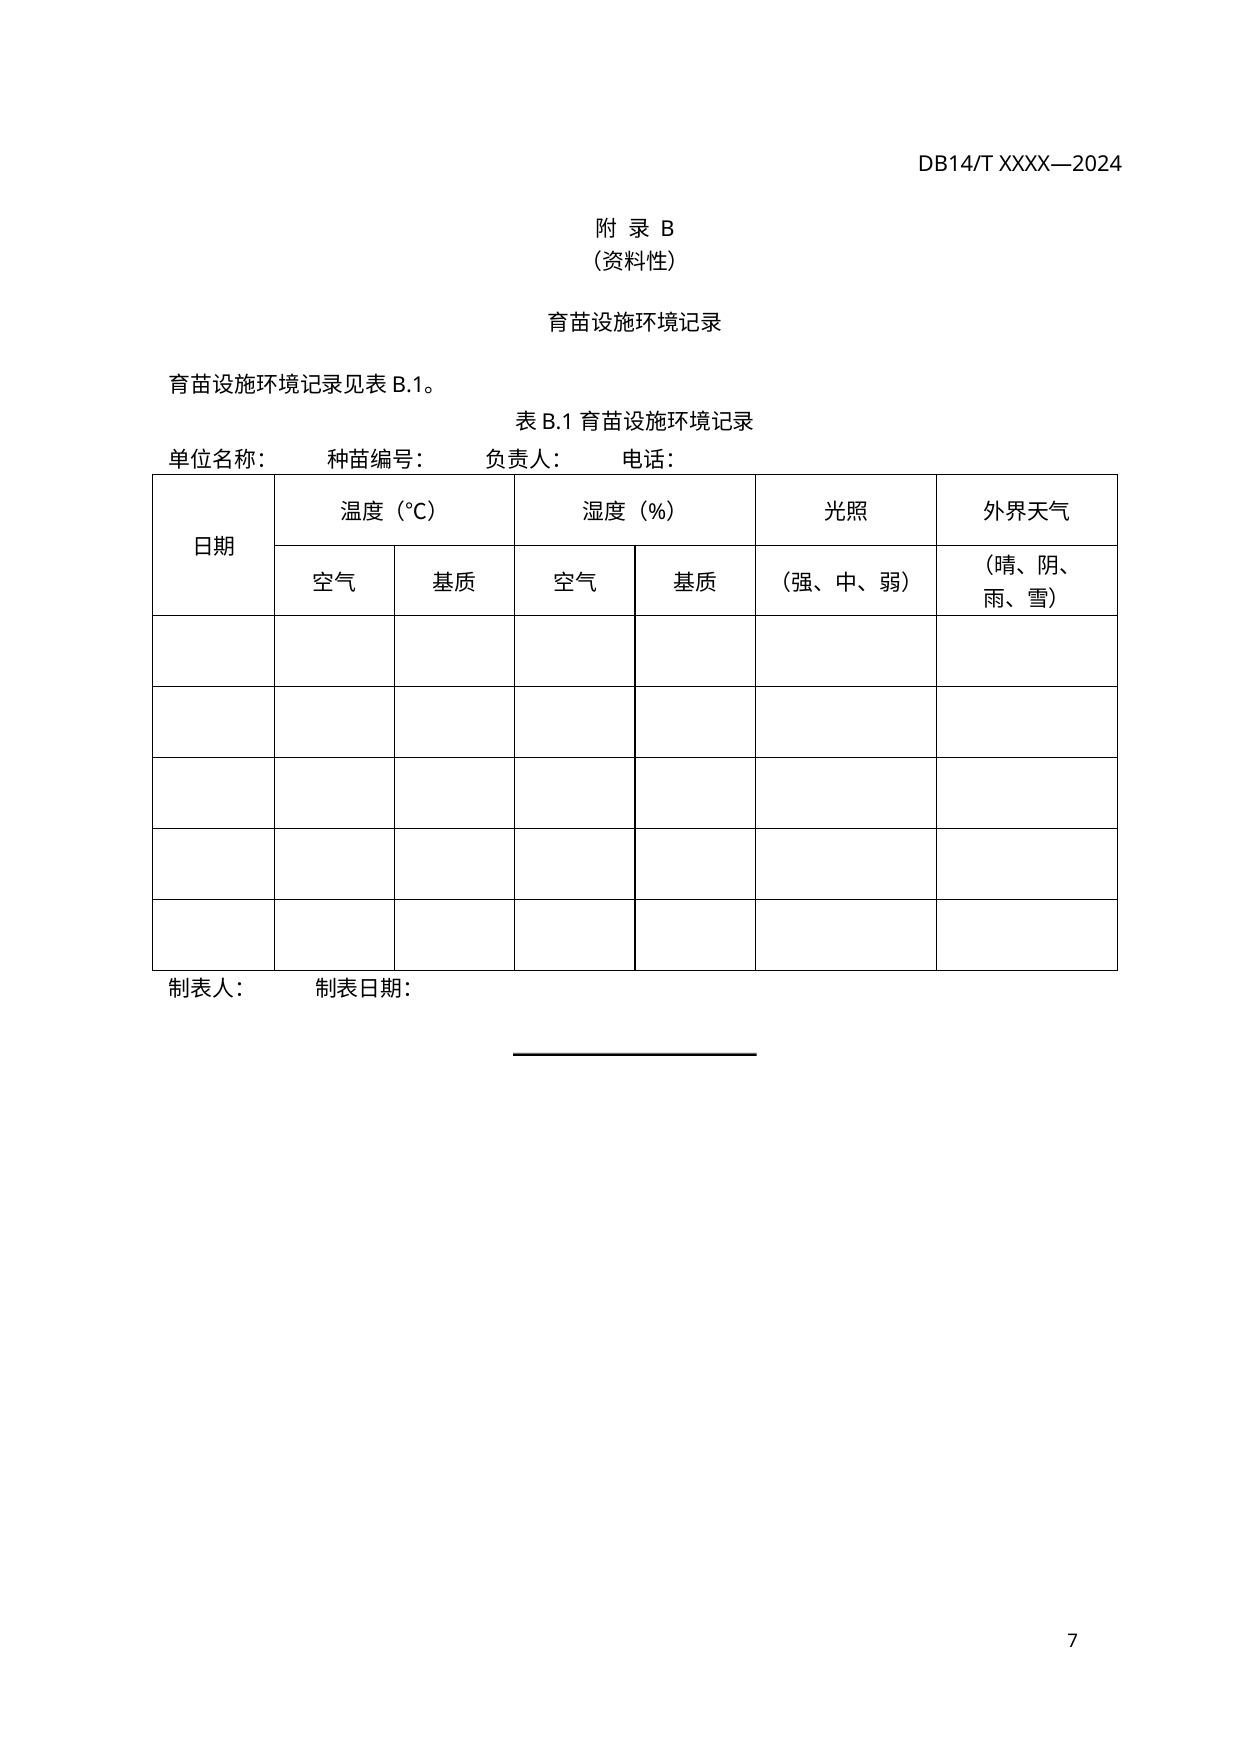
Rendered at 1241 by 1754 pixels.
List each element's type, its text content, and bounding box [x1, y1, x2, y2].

table_cell [756, 687, 936, 757]
table_cell [395, 687, 514, 757]
table_cell [275, 687, 394, 757]
table_cell [937, 616, 1117, 686]
table_cell [515, 758, 634, 828]
table_cell [515, 616, 634, 686]
text 单位名称： 种苗编号： 负责人： 电话： [148, 441, 1122, 474]
table_cell [937, 687, 1117, 757]
table_header 光照 [756, 475, 936, 544]
table_cell [515, 829, 634, 899]
table_cell [153, 758, 274, 828]
table_cell [153, 900, 274, 969]
table_cell 空气 [275, 546, 394, 615]
table_cell [636, 758, 755, 828]
table_cell [395, 900, 514, 969]
table_cell [395, 829, 514, 899]
table_cell 基质 [636, 546, 755, 615]
table_cell [153, 829, 274, 899]
table_cell [756, 616, 936, 686]
table_cell [937, 900, 1117, 969]
text 育苗设施环境记录 [148, 305, 1122, 337]
table_cell [275, 758, 394, 828]
table_cell [515, 687, 634, 757]
text 制表人： 制表日期： [148, 971, 1122, 1003]
table_cell [636, 900, 755, 969]
table_header 湿度（%） [515, 475, 755, 544]
table_cell [395, 758, 514, 828]
table_cell [756, 829, 936, 899]
table_cell [756, 900, 936, 969]
table_cell [275, 616, 394, 686]
table_cell [636, 687, 755, 757]
text 育苗设施环境记录见表B.1。 [148, 367, 1122, 399]
table_cell [395, 616, 514, 686]
picture [513, 1003, 757, 1056]
table_cell （晴、阴、 雨、雪） [937, 546, 1117, 615]
table_cell [756, 758, 936, 828]
table_cell [275, 900, 394, 969]
table_cell [153, 616, 274, 686]
table_cell [153, 687, 274, 757]
text （资料性） [148, 243, 1122, 276]
table_cell [937, 758, 1117, 828]
table_header 温度（℃） [275, 475, 514, 544]
list 表B.1 育苗设施环境记录 [148, 404, 1122, 436]
table_cell [937, 829, 1117, 899]
table_header 外界天气 [937, 475, 1117, 544]
table_cell [275, 829, 394, 899]
table_cell 基质 [395, 546, 514, 615]
table_cell [515, 900, 634, 969]
table_cell [636, 616, 755, 686]
table_cell [636, 829, 755, 899]
table_cell （强、中、弱） [756, 546, 936, 615]
table_header 日期 [153, 475, 274, 615]
table_cell 空气 [515, 546, 634, 615]
